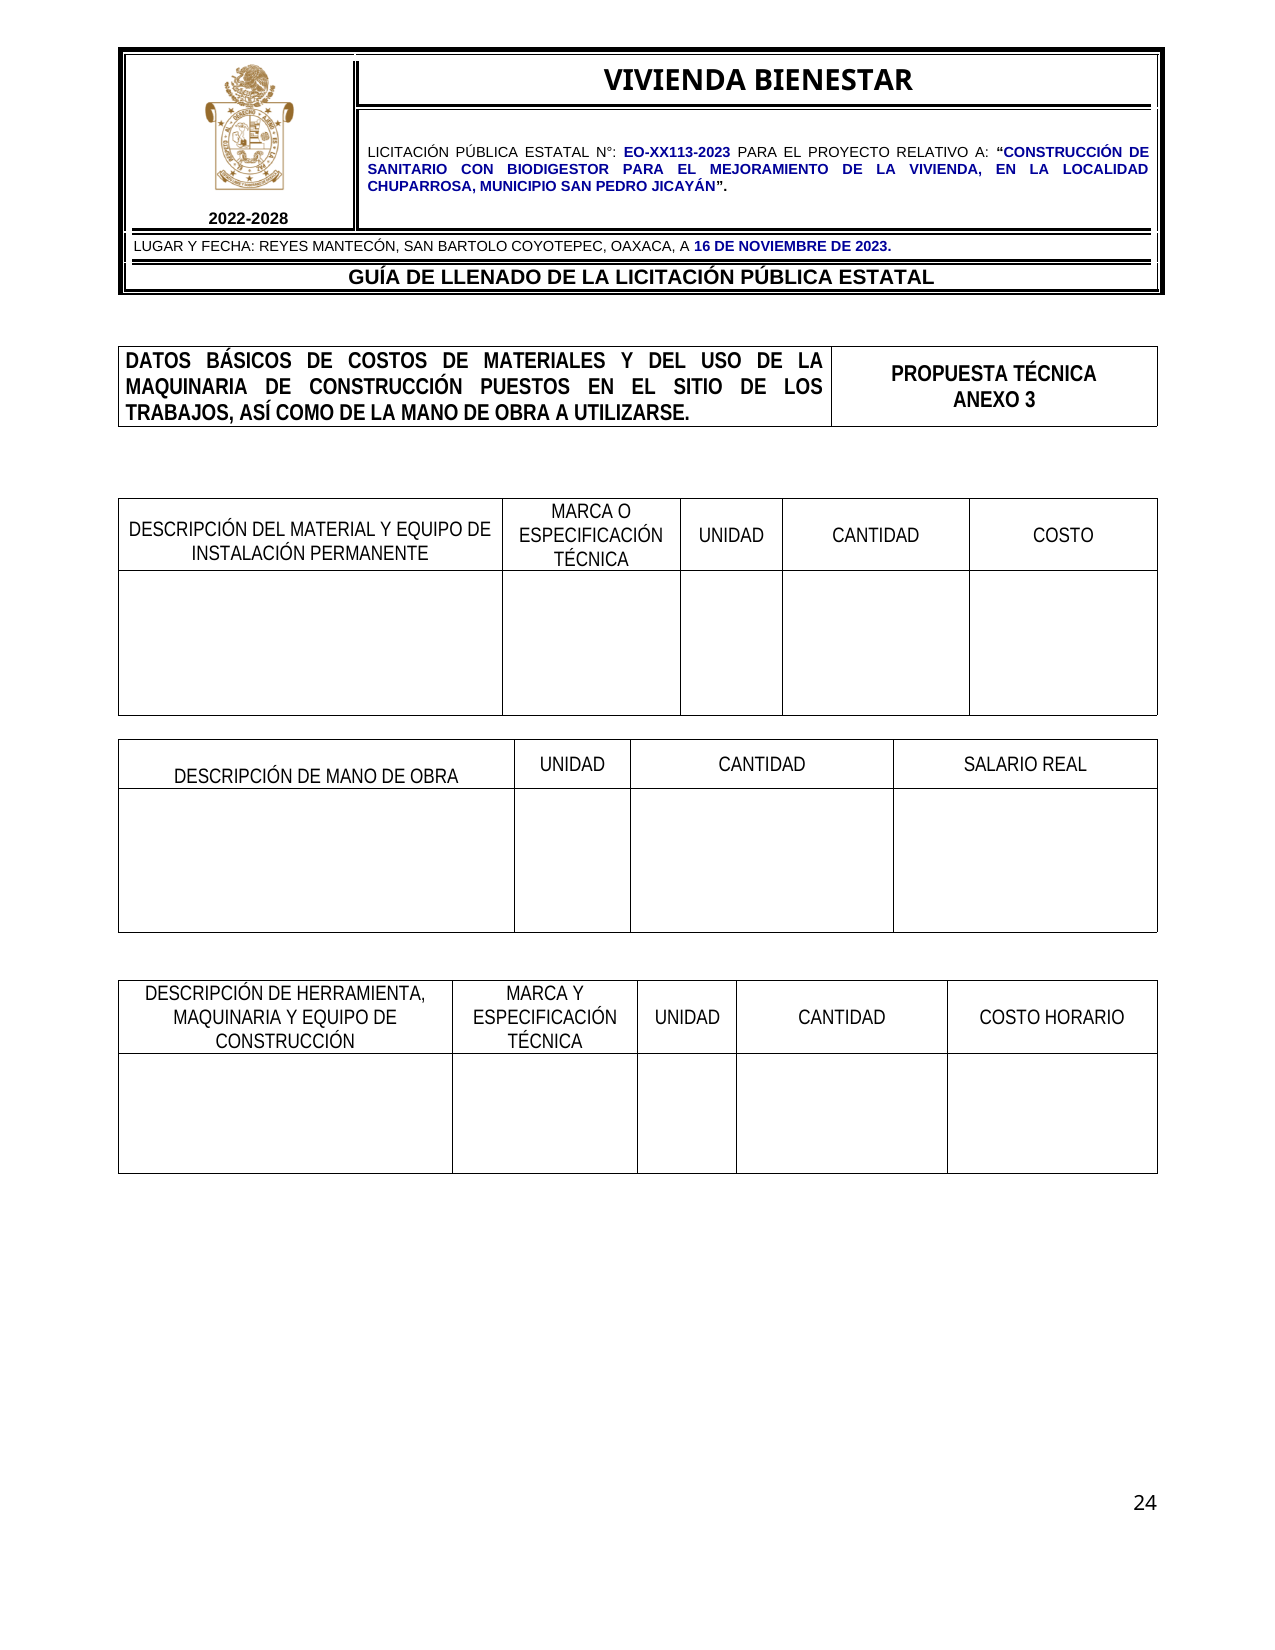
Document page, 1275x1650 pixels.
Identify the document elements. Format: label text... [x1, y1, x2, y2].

table_cell [515, 779, 630, 922]
table_header UNIDAD [515, 731, 630, 778]
table_cell [638, 1044, 736, 1163]
table_header SALARIO REAL [894, 731, 1157, 778]
table_header DATOS BÁSICOS DE COSTOS DE MATERIALES Y DEL USO DE LA MAQUINARIA DE CONSTRUCCIÓN PUESTOS EN EL SITIO DE LOS TRABAJOS, ASÍ COMO DE LA MANO DE OBRA A UTILIZARSE. [119, 338, 831, 416]
table_cell [681, 562, 782, 705]
table_cell [119, 779, 514, 922]
table_header UNIDAD [681, 489, 782, 561]
table_header MARCA Y ESPECIFICACIÓN TÉCNICA [453, 972, 637, 1043]
table_cell [948, 1044, 1157, 1163]
table_header DESCRIPCIÓN DE HERRAMIENTA, MAQUINARIA Y EQUIPO DE CONSTRUCCIÓN [119, 972, 452, 1043]
table_cell [737, 1044, 947, 1163]
table_cell [453, 1044, 637, 1163]
table_header CANTIDAD [737, 972, 947, 1043]
table_header CANTIDAD [783, 489, 969, 561]
table_cell [631, 779, 893, 922]
table_cell [783, 562, 969, 705]
table_header MARCA O ESPECIFICACIÓN TÉCNICA [503, 489, 680, 561]
table_header COSTO [970, 489, 1157, 561]
table_header CANTIDAD [631, 731, 893, 778]
table_cell [503, 562, 680, 705]
table_header DESCRIPCIÓN DEL MATERIAL Y EQUIPO DE INSTALACIÓN PERMANENTE [119, 489, 502, 561]
table_header UNIDAD [638, 972, 736, 1043]
table_cell [119, 562, 502, 705]
picture [199, 60, 296, 189]
table_header COSTO HORARIO [948, 972, 1157, 1043]
table_header DESCRIPCIÓN DE MANO DE OBRA [119, 731, 514, 778]
table_cell [970, 562, 1157, 705]
table_cell [894, 779, 1157, 922]
table_header PROPUESTA TÉCNICA ANEXO 3 [832, 338, 1157, 416]
table_cell [119, 1044, 452, 1163]
